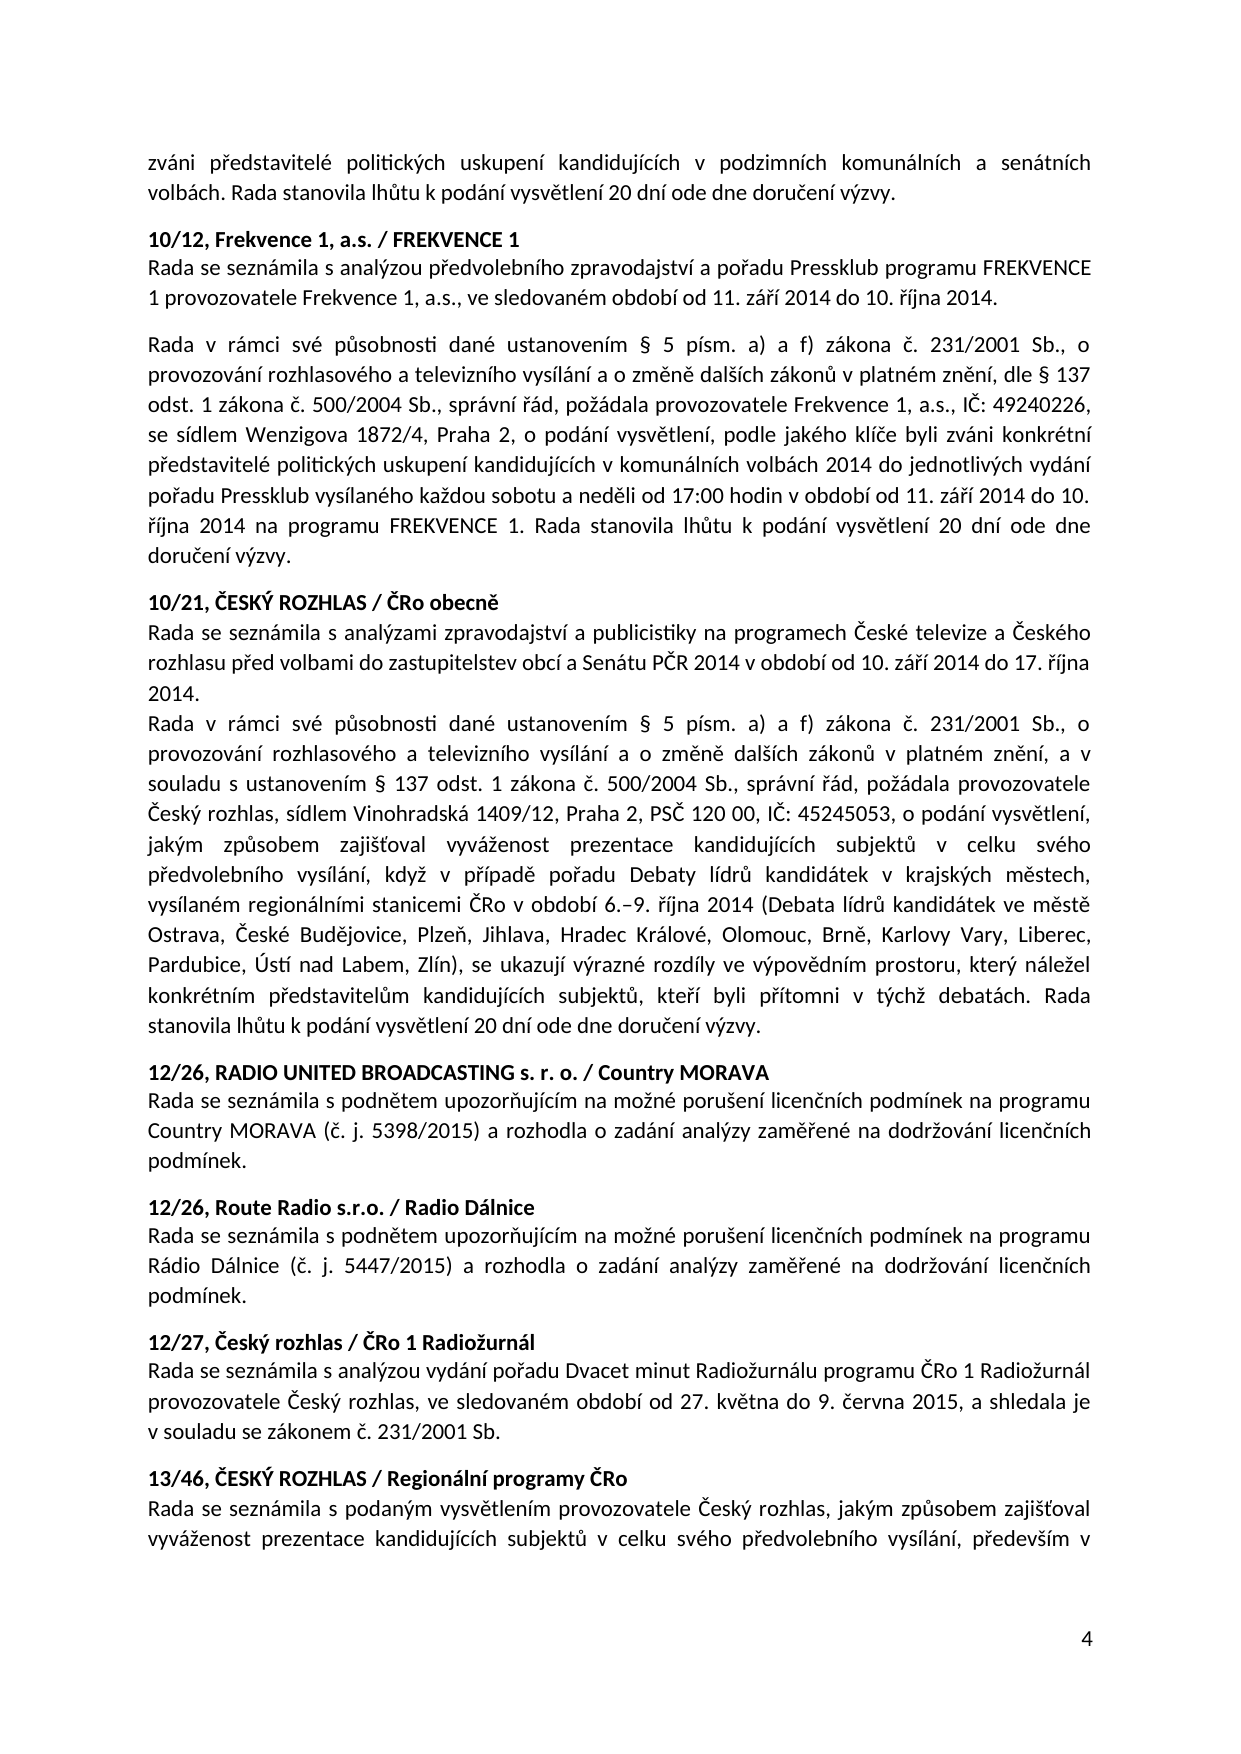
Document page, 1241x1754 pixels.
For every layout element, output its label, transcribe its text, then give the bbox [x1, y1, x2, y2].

text Rada se seznámila s podnětem upozorňujícím na možné porušení licenčních podmínek na programu Country MORAVA (č. j. 5398/2015) a rozhodla o zadání analýzy zaměřené na dodržování licenčních podmínek. [148, 1086, 1093, 1174]
text 13/46, ČESKÝ ROZHLAS / Regionální programy ČRo [148, 1464, 1093, 1492]
text 10/21, ČESKÝ ROZHLAS / ČRo obecně [148, 588, 1093, 616]
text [148, 1494, 1093, 1552]
text 12/26, Route Radio s.r.o. / Radio Dálnice [148, 1193, 1093, 1221]
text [148, 148, 1093, 206]
text Rada se seznámila s analýzami zpravodajství a publicistiky na programech České televize a Českého rozhlasu před volbami do zastupitelstev obcí a Senátu PČR 2014 v období od 10. září 2014 do 17. října 2014. [148, 618, 1093, 707]
text Rada se seznámila s analýzou předvolebního zpravodajství a pořadu Pressklub programu FREKVENCE 1 provozovatele Frekvence 1, a.s., ve sledovaném období od 11. září 2014 do 10. října 2014. [148, 253, 1093, 311]
text Rada v rámci své působnosti dané ustanovením § 5 písm. a) a f) zákona č. 231/2001 Sb., o provozování rozhlasového a televizního vysílání a o změně dalších zákonů v platném znění, dle § 137 odst. 1 zákona č. 500/2004 Sb., správní řád, požádala provozovatele Frekvence 1, a.s., IČ: 49240226, se sídlem Wenzigova 1872/4, Praha 2, o podání vysvětlení, podle jakého klíče byli zváni konkrétní představitelé politických uskupení kandidujících v komunálních volbách 2014 do jednotlivých vydání pořadu Pressklub vysílaného každou sobotu a neděli od 17:00 hodin v období od 11. září 2014 do 10. října 2014 na programu FREKVENCE 1. Rada stanovila lhůtu k podání vysvětlení 20 dní ode dne doručení výzvy. [148, 330, 1093, 569]
text 10/12, Frekvence 1, a.s. / FREKVENCE 1 [148, 225, 1093, 253]
text Rada se seznámila s podnětem upozorňujícím na možné porušení licenčních podmínek na programu Rádio Dálnice (č. j. 5447/2015) a rozhodla o zadání analýzy zaměřené na dodržování licenčních podmínek. [148, 1221, 1093, 1310]
text Rada v rámci své působnosti dané ustanovením § 5 písm. a) a f) zákona č. 231/2001 Sb., o provozování rozhlasového a televizního vysílání a o změně dalších zákonů v platném znění, a v souladu s ustanovením § 137 odst. 1 zákona č. 500/2004 Sb., správní řád, požádala provozovatele Český rozhlas, sídlem Vinohradská 1409/12, Praha 2, PSČ 120 00, IČ: 45245053, o podání vysvětlení, jakým způsobem zajišťoval vyváženost prezentace kandidujících subjektů v celku svého předvolebního vysílání, když v případě pořadu Debaty lídrů kandidátek v krajských městech, vysílaném regionálními stanicemi ČRo v období 6.–9. října 2014 (Debata lídrů kandidátek ve městě Ostrava, České Budějovice, Plzeň, Jihlava, Hradec Králové, Olomouc, Brně, Karlovy Vary, Liberec, Pardubice, Ústí nad Labem, Zlín), se ukazují výrazné rozdíly ve výpovědním prostoru, který náležel konkrétním představitelům kandidujících subjektů, kteří byli přítomni v týchž debatách. Rada stanovila lhůtu k podání vysvětlení 20 dní ode dne doručení výzvy. [148, 709, 1093, 1039]
text 12/27, Český rozhlas / ČRo 1 Radiožurnál [148, 1328, 1093, 1357]
text Rada se seznámila s analýzou vydání pořadu Dvacet minut Radiožurnálu programu ČRo 1 Radiožurnál provozovatele Český rozhlas, ve sledovaném období od 27. května do 9. června 2015, a shledala je v souladu se zákonem č. 231/2001 Sb. [148, 1357, 1093, 1445]
text 12/26, RADIO UNITED BROADCASTING s. r. o. / Country MORAVA [148, 1058, 1093, 1086]
